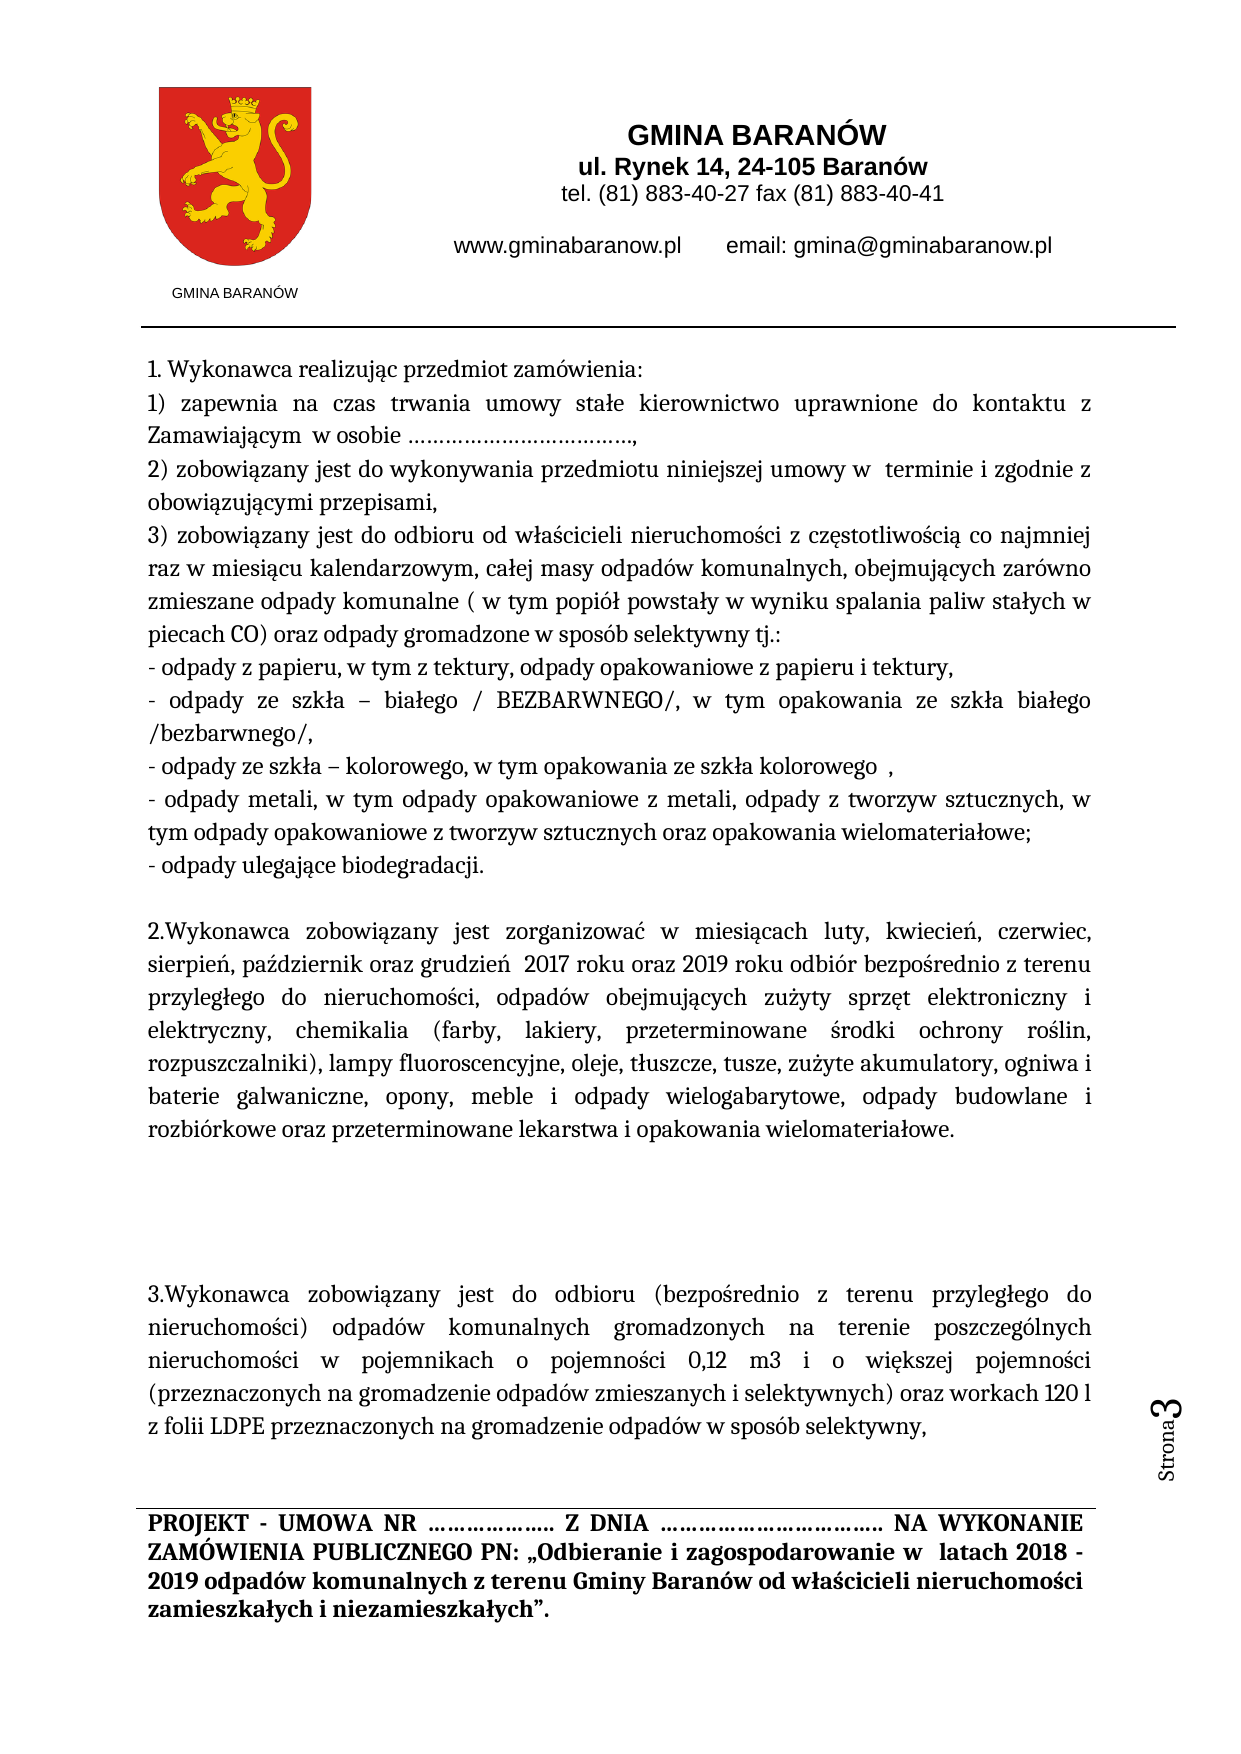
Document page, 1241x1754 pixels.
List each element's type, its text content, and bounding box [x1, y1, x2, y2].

picture [158, 87, 312, 266]
text - odpady ulegające biodegradacji. [148, 851, 1093, 879]
text 1) zapewnia na czas trwania umowy stałe kierownictwo uprawnione do kontaktu z Zamawiającym w osobie ………………………………, [148, 388, 1093, 450]
text 3.Wykonawca zobowiązany jest do odbioru (bezpośrednio z terenu przyległego do nieruchomości) odpadów komunalnych gromadzonych na terenie poszczególnych nieruchomości w pojemnikach o pojemności 0,12 m3 i o większej pojemności (przeznaczonych na gromadzenie odpadów zmieszanych i selektywnych) oraz workach 120 l z folii LDPE przeznaczonych na gromadzenie odpadów w sposób selektywny, [148, 1280, 1093, 1441]
text - odpady z papieru, w tym z tektury, odpady opakowaniowe z papieru i tektury, [148, 653, 1093, 681]
text 1. Wykonawca realizując przedmiot zamówienia: [148, 355, 1093, 384]
text - odpady metali, w tym odpady opakowaniowe z metali, odpady z tworzyw sztucznych, w tym odpady opakowaniowe z tworzyw sztucznych oraz opakowania wielomateriałowe; [148, 785, 1093, 846]
text 2) zobowiązany jest do wykonywania przedmiotu niniejszej umowy w terminie i zgodnie z obowiązującymi przepisami, [148, 454, 1093, 516]
text - odpady ze szkła – białego / BEZBARWNEGO/, w tym opakowania ze szkła białego /bezbarwnego/, [148, 686, 1093, 747]
text 3) zobowiązany jest do odbioru od właścicieli nieruchomości z częstotliwością co najmniej raz w miesiącu kalendarzowym, całej masy odpadów komunalnych, obejmujących zarówno zmieszane odpady komunalne ( w tym popiół powstały w wyniku spalania paliw stałych w piecach CO) oraz odpady gromadzone w sposób selektywny tj.: [148, 521, 1093, 648]
text - odpady ze szkła – kolorowego, w tym opakowania ze szkła kolorowego , [148, 752, 1093, 780]
text 2.Wykonawca zobowiązany jest zorganizować w miesiącach luty, kwiecień, czerwiec, sierpień, październik oraz grudzień 2017 roku oraz 2019 roku odbiór bezpośrednio z terenu przyległego do nieruchomości, odpadów obejmujących zużyty sprzęt elektroniczny i elektryczny, chemikalia (farby, lakiery, przeterminowane środki ochrony roślin, rozpuszczalniki), lampy fluoroscencyjne, oleje, tłuszcze, tusze, zużyte akumulatory, ogniwa i baterie galwaniczne, opony, meble i odpady wielogabarytowe, odpady budowlane i rozbiórkowe oraz przeterminowane lekarstwa i opakowania wielomateriałowe. [148, 917, 1093, 1144]
